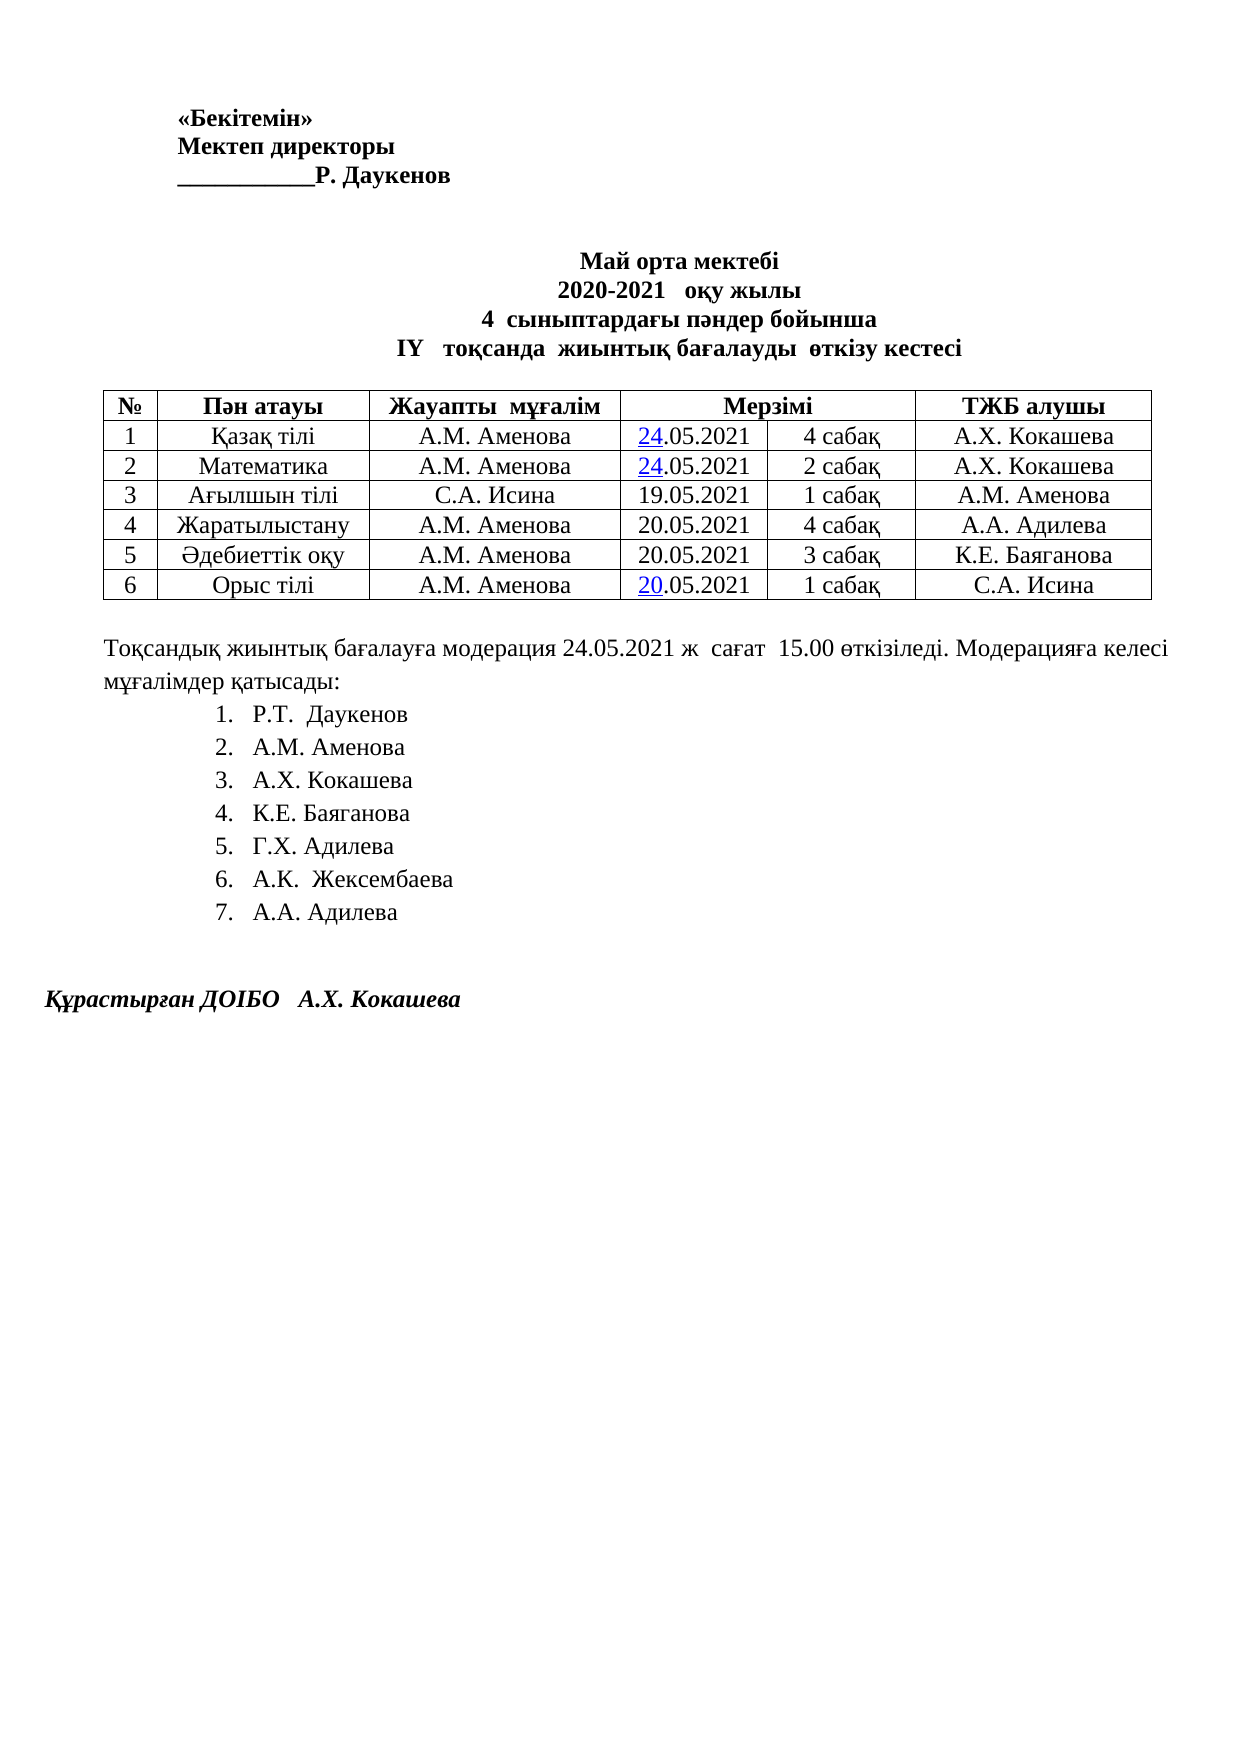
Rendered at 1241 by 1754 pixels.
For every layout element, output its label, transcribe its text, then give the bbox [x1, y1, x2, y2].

table_cell А.М. Аменова [916, 481, 1151, 509]
text 2020-2021 оқу жылы [177, 275, 1181, 304]
table_cell Қазақ тілі [158, 421, 369, 450]
table_header Мерзімі [621, 391, 915, 420]
table_cell А.Х. Кокашева [916, 451, 1151, 479]
table_cell 4 сабақ [768, 421, 915, 450]
table_cell 2 [104, 451, 157, 479]
table_cell 1 [104, 421, 157, 450]
table_cell 1 сабақ [768, 570, 915, 599]
table_cell 6 [104, 570, 157, 599]
table_cell К.Е. Баяганова [916, 540, 1151, 569]
text ___________Р. Даукенов [177, 160, 1181, 189]
table_header Жауапты мұғалім [370, 391, 620, 420]
table_cell 5 [104, 540, 157, 569]
table_cell 1 сабақ [768, 481, 915, 509]
list А.Х. Кокашева [215, 765, 1181, 793]
table_cell А.М. Аменова [370, 570, 620, 599]
table_cell 3 сабақ [768, 540, 915, 569]
table_cell С.А. Исина [916, 570, 1151, 599]
table_cell 4 [104, 510, 157, 539]
table_cell А.М. Аменова [370, 421, 620, 450]
list Р.Т. Даукенов [215, 699, 1181, 727]
text Мектеп директоры [177, 131, 1181, 160]
list К.Е. Баяганова [215, 798, 1181, 827]
table_cell Ағылшын тілі [158, 481, 369, 509]
list Г.Х. Адилева [215, 831, 1181, 859]
list А.А. Адилева [215, 897, 1181, 926]
table_cell С.А. Исина [370, 481, 620, 509]
table_cell 4 сабақ [768, 510, 915, 539]
text Құрастырған ДОІБО А.Х. Кокашева [44, 984, 1181, 1012]
text ІҮ тоқсанда жиынтық бағалауды өткізу кестесі [177, 333, 1181, 361]
table_cell Жаратылыстану [158, 510, 369, 539]
table_cell 20.05.2021 [621, 540, 767, 569]
table_cell 19.05.2021 [621, 481, 767, 509]
list А.К. Жексембаева [215, 864, 1181, 893]
table_cell Әдебиеттік оқу [158, 540, 369, 569]
table_cell 20.05.2021 [621, 510, 767, 539]
table_header № [104, 391, 157, 420]
table_cell Орыс тілі [158, 570, 369, 599]
table_cell 3 [104, 481, 157, 509]
list А.М. Аменова [215, 732, 1181, 761]
text «Бекітемін» [177, 103, 1181, 131]
text Тоқсандық жиынтық бағалауға модерация 24.05.2021 ж сағат 15.00 өткізіледі. Модерацияға келесі мұғалімдер қатысады: [103, 633, 1181, 694]
table_cell Математика [158, 451, 369, 479]
table_cell А.М. Аменова [370, 540, 620, 569]
table_cell А.М. Аменова [370, 451, 620, 479]
text 4 сыныптардағы пәндер бойынша [177, 304, 1181, 333]
table_header Пән атауы [158, 391, 369, 420]
text Май орта мектебі [177, 246, 1181, 275]
table_cell 20.05.2021 [621, 570, 767, 599]
table_cell А.Х. Кокашева [916, 421, 1151, 450]
table_cell 2 сабақ [768, 451, 915, 479]
table_cell А.М. Аменова [370, 510, 620, 539]
table_header ТЖБ алушы [916, 391, 1151, 420]
table_cell 24.05.2021 [621, 451, 767, 479]
table_cell А.А. Адилева [916, 510, 1151, 539]
table_cell 24.05.2021 [621, 421, 767, 450]
